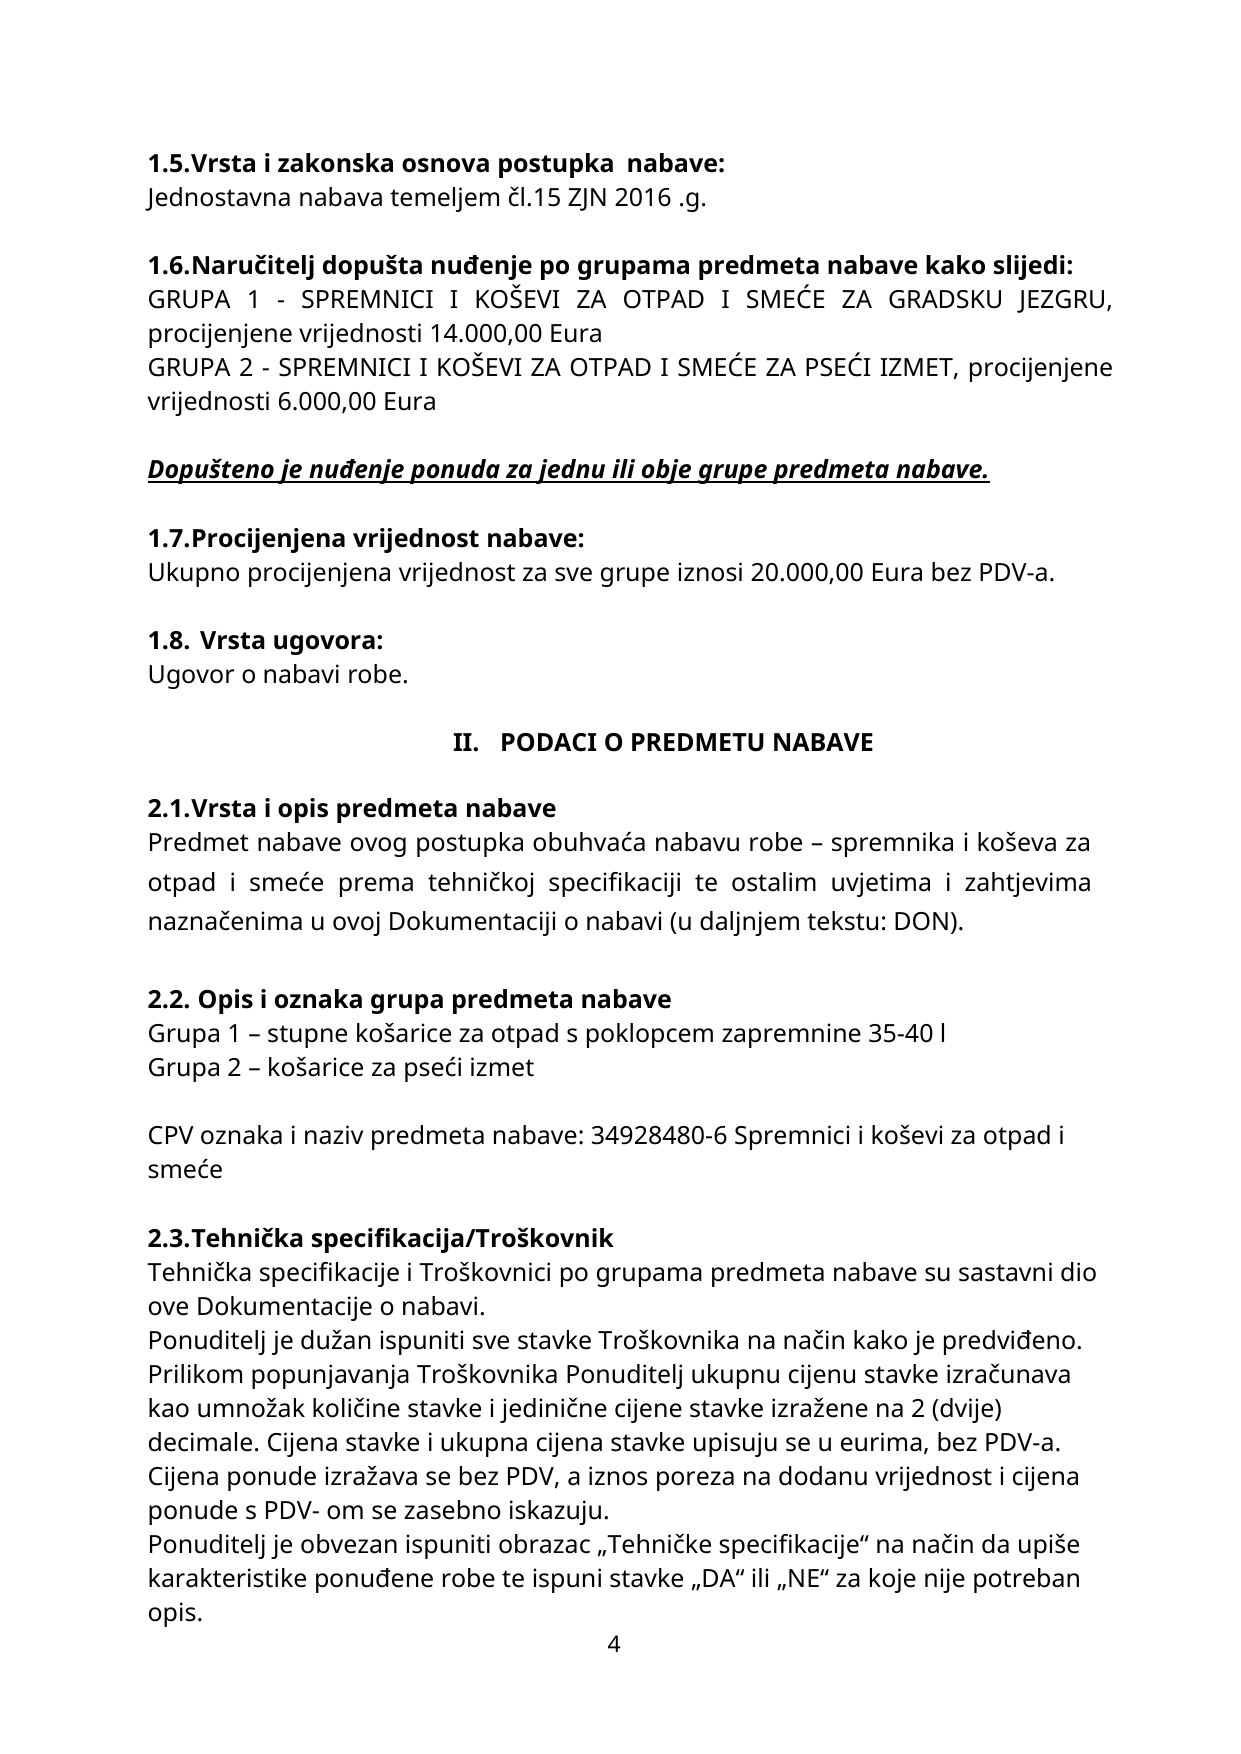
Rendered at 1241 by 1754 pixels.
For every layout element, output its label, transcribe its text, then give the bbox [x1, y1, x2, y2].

text Dopušteno je nuđenje ponuda za jednu ili obje grupe predmeta nabave. [113, 452, 1115, 486]
text GRUPA 1 - SPREMNICI I KOŠEVI ZA OTPAD I SMEĆE ZA GRADSKU JEZGRU, procijenjene vrijednosti 14.000,00 Eura [147, 282, 1115, 350]
text Jednostavna nabava temeljem čl.15 ZJN 2016 .g. [147, 179, 1115, 214]
list Procijenjena vrijednost nabave: [147, 520, 1115, 554]
text Ponuditelj je obvezan ispuniti obrazac „Tehničke specifikacije“ na način da upiše karakteristike ponuđene robe te ispuni stavke „DA“ ili „NE“ za koje nije potreban opis. [147, 1527, 1115, 1629]
text Ugovor o nabavi robe. [147, 656, 1115, 691]
text Predmet nabave ovog postupka obuhvaća nabavu robe – spremnika i koševa za otpad i smeće prema tehničkoj specifikaciji te ostalim uvjetima i zahtjevima naznačenima u ovoj Dokumentaciji o nabavi (u daljnjem tekstu: DON). [147, 825, 1093, 937]
text Tehnička specifikacije i Troškovnici po grupama predmeta nabave su sastavni dio ove Dokumentacije o nabavi. [147, 1254, 1115, 1322]
list Tehnička specifikacija/Troškovnik [147, 1220, 1115, 1254]
text Grupa 2 – košarice za pseći izmet [147, 1050, 1115, 1084]
list Opis i oznaka grupa predmeta nabave [147, 982, 1115, 1016]
list Vrsta ugovora: [147, 622, 1115, 656]
text GRUPA 2 - SPREMNICI I KOŠEVI ZA OTPAD I SMEĆE ZA PSEĆI IZMET, procijenjene vrijednosti 6.000,00 Eura [147, 350, 1115, 418]
text Ponuditelj je dužan ispuniti sve stavke Troškovnika na način kako je predviđeno. Prilikom popunjavanja Troškovnika Ponuditelj ukupnu cijenu stavke izračunava kao umnožak količine stavke i jedinične cijene stavke izražene na 2 (dvije) decimale. Cijena stavke i ukupna cijena stavke upisuju se u eurima, bez PDV-a. Cijena ponude izražava se bez PDV, a iznos poreza na dodanu vrijednost i cijena ponude s PDV- om se zasebno iskazuju. [147, 1322, 1115, 1527]
list PODACI O PREDMETU NABAVE [453, 724, 1115, 758]
text Ukupno procijenjena vrijednost za sve grupe iznosi 20.000,00 Eura bez PDV-a. [147, 554, 1115, 588]
list Naručitelj dopušta nuđenje po grupama predmeta nabave kako slijedi: [147, 248, 1115, 282]
list Vrsta i opis predmeta nabave [147, 791, 1115, 825]
text CPV oznaka i naziv predmeta nabave: 34928480-6 Spremnici i koševi za otpad i smeće [147, 1118, 1115, 1186]
text Grupa 1 – stupne košarice za otpad s poklopcem zapremnine 35-40 l [147, 1016, 1115, 1050]
list Vrsta i zakonska osnova postupka nabave: [147, 146, 1115, 179]
